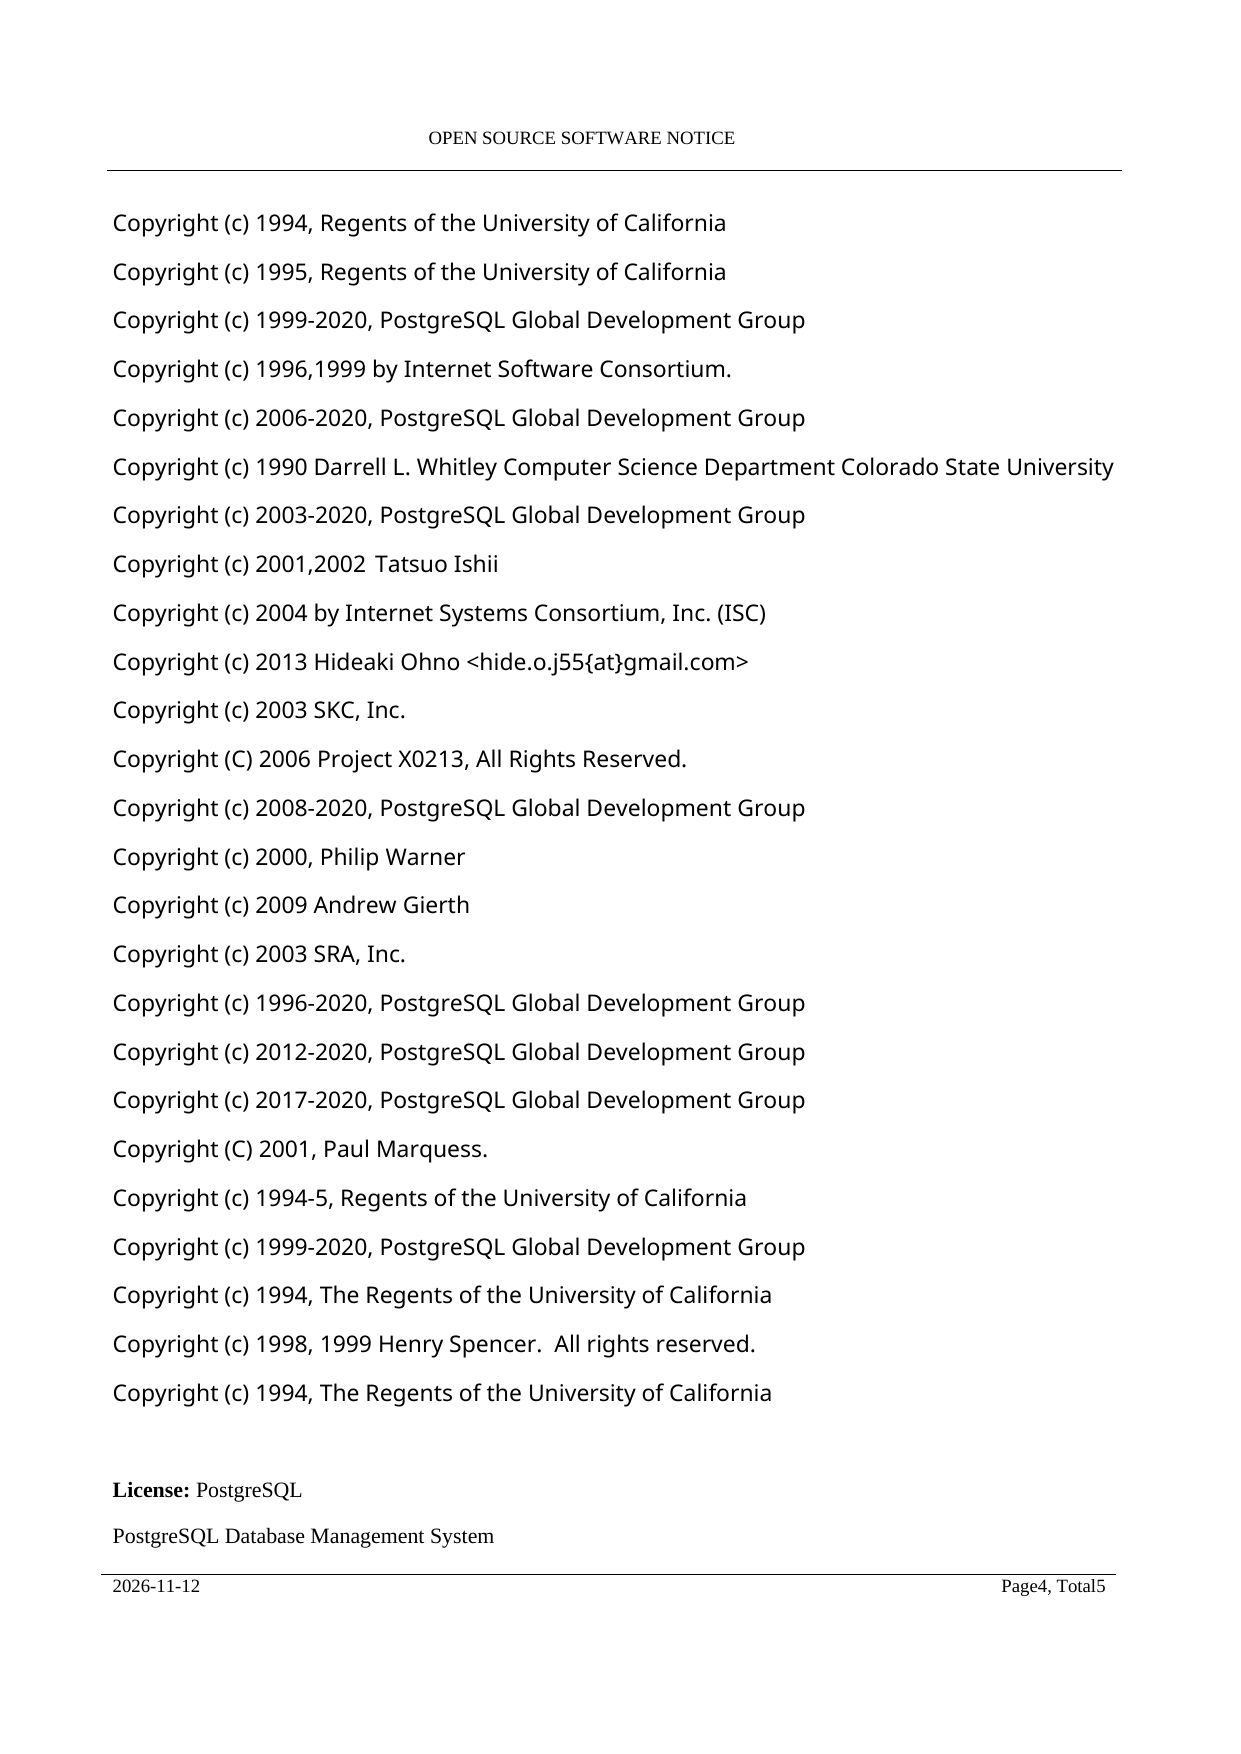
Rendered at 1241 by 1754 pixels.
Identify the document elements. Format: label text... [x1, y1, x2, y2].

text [112, 1519, 1128, 1551]
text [112, 206, 1128, 1458]
text License: PostgreSQL [112, 1474, 1128, 1506]
